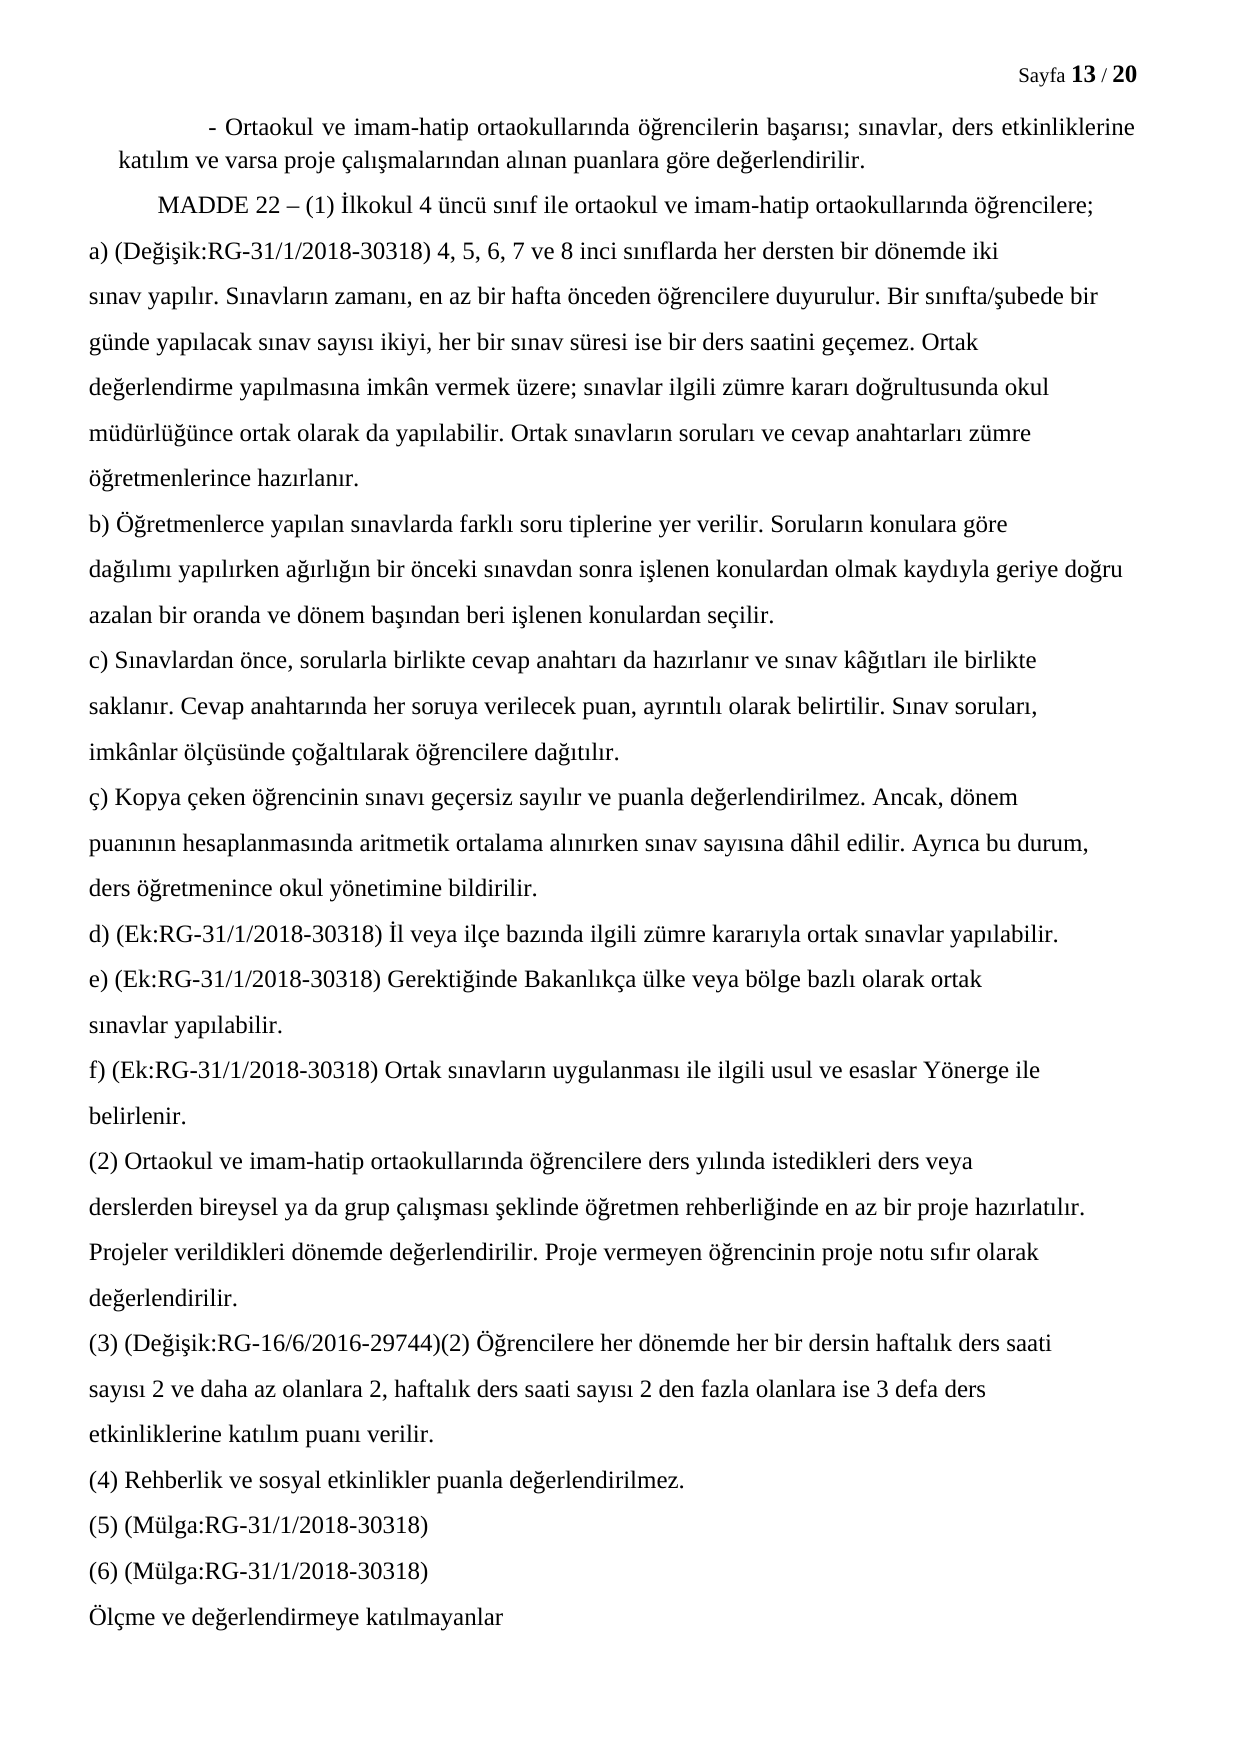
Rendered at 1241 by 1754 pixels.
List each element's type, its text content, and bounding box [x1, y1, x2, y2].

text puanının hesaplanmasında aritmetik ortalama alınırken sınav sayısına dâhil edilir. Ayrıca bu durum, [89, 828, 1137, 856]
text günde yapılacak sınav sayısı ikiyi, her bir sınav süresi ise bir ders saatini geçemez. Ortak [89, 327, 1137, 356]
text d) (Ek:RG-31/1/2018-30318) İl veya ilçe bazında ilgili zümre kararıyla ortak sınavlar yapılabilir. [89, 919, 1137, 947]
text azalan bir oranda ve dönem başından beri işlenen konulardan seçilir. [89, 600, 1137, 629]
text derslerden bireysel ya da grup çalışması şeklinde öğretmen rehberliğinde en az bir proje hazırlatılır. [89, 1192, 1137, 1221]
text e) (Ek:RG-31/1/2018-30318) Gerektiğinde Bakanlıkça ülke veya bölge bazlı olarak ortak [89, 964, 1137, 993]
text Projeler verildikleri dönemde değerlendirilir. Proje vermeyen öğrencinin proje notu sıfır olarak [89, 1237, 1137, 1266]
text b) Öğretmenlerce yapılan sınavlarda farklı soru tiplerine yer verilir. Soruların konulara göre [89, 509, 1137, 538]
text ç) Kopya çeken öğrencinin sınavı geçersiz sayılır ve puanla değerlendirilmez. Ancak, dönem [89, 782, 1137, 811]
text (4) Rehberlik ve sosyal etkinlikler puanla değerlendirilmez. [89, 1465, 1137, 1494]
text dağılımı yapılırken ağırlığın bir önceki sınavdan sonra işlenen konulardan olmak kaydıyla geriye doğru [89, 554, 1137, 583]
text müdürlüğünce ortak olarak da yapılabilir. Ortak sınavların soruları ve cevap anahtarları zümre [89, 418, 1137, 447]
text a) (Değişik:RG-31/1/2018-30318) 4, 5, 6, 7 ve 8 inci sınıflarda her dersten bir dönemde iki [89, 236, 1137, 265]
text belirlenir. [89, 1101, 1137, 1129]
text sınavlar yapılabilir. [89, 1010, 1137, 1038]
text saklanır. Cevap anahtarında her soruya verilecek puan, ayrıntılı olarak belirtilir. Sınav soruları, [89, 691, 1137, 720]
text (2) Ortaokul ve imam-hatip ortaokullarında öğrencilere ders yılında istedikleri ders veya [89, 1146, 1137, 1175]
text sınav yapılır. Sınavların zamanı, en az bir hafta önceden öğrencilere duyurulur. Bir sınıfta/şubede bir [89, 281, 1137, 310]
text Ölçme ve değerlendirmeye katılmayanlar [89, 1602, 1137, 1630]
text değerlendirilir. [89, 1283, 1137, 1312]
text değerlendirme yapılmasına imkân vermek üzere; sınavlar ilgili zümre kararı doğrultusunda okul [89, 372, 1137, 401]
text f) (Ek:RG-31/1/2018-30318) Ortak sınavların uygulanması ile ilgili usul ve esaslar Yönerge ile [89, 1055, 1137, 1084]
text imkânlar ölçüsünde çoğaltılarak öğrencilere dağıtılır. [89, 737, 1137, 765]
text etkinliklerine katılım puanı verilir. [89, 1419, 1137, 1448]
text MADDE 22 – (1) İlkokul 4 üncü sınıf ile ortaokul ve imam-hatip ortaokullarında öğrencilere; [89, 190, 1137, 219]
text c) Sınavlardan önce, sorularla birlikte cevap anahtarı da hazırlanır ve sınav kâğıtları ile birlikte [89, 646, 1137, 674]
text sayısı 2 ve daha az olanlara 2, haftalık ders saati sayısı 2 den fazla olanlara ise 3 defa ders [89, 1374, 1137, 1403]
text (6) (Mülga:RG-31/1/2018-30318) [89, 1556, 1137, 1585]
text (3) (Değişik:RG-16/6/2016-29744)(2) Öğrencilere her dönemde her bir dersin haftalık ders saati [89, 1328, 1137, 1357]
text ders öğretmenince okul yönetimine bildirilir. [89, 873, 1137, 902]
text öğretmenlerince hazırlanır. [89, 463, 1137, 492]
text - Ortaokul ve imam-hatip ortaokullarında öğrencilerin başarısı; sınavlar, ders etkinliklerine katılım ve varsa proje çalışmalarından alınan puanlara göre değerlendirilir. [89, 112, 1137, 174]
text (5) (Mülga:RG-31/1/2018-30318) [89, 1511, 1137, 1539]
